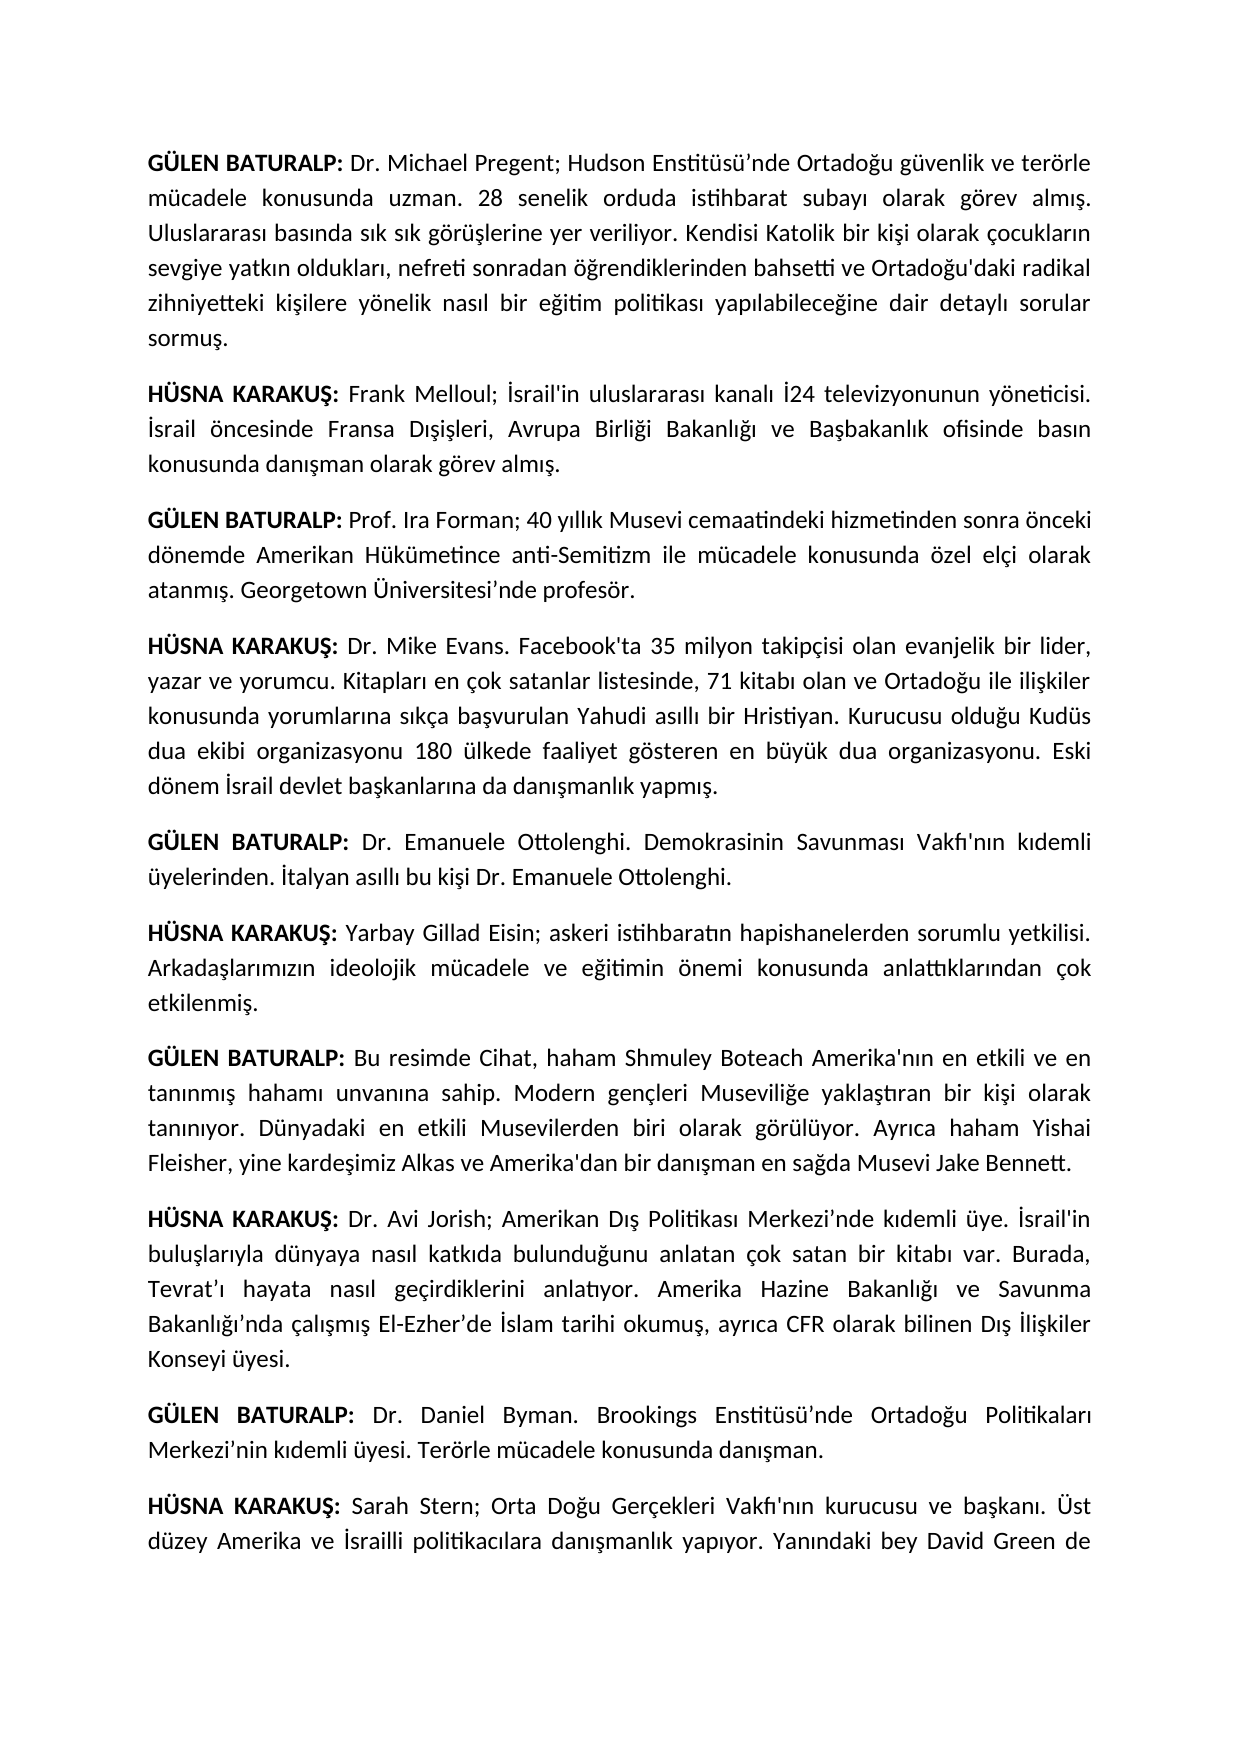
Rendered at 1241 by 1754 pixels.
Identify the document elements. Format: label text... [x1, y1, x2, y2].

text GÜLEN BATURALP: Bu resimde Cihat, haham Shmuley Boteach Amerika'nın en etkili ve en tanınmış hahamı unvanına sahip. Modern gençleri Museviliğe yaklaştıran bir kişi olarak tanınıyor. Dünyadaki en etkili Musevilerden biri olarak görülüyor. Ayrıca haham Yishai Fleisher, yine kardeşimiz Alkas ve Amerika'dan bir danışman en sağda Musevi Jake Bennett. [148, 1043, 1093, 1178]
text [148, 1490, 1093, 1556]
text GÜLEN BATURALP: Dr. Daniel Byman. Brookings Enstitüsü’nde Ortadoğu Politikaları Merkezi’nin kıdemli üyesi. Terörle mücadele konusunda danışman. [148, 1399, 1093, 1465]
text GÜLEN BATURALP: Prof. Ira Forman; 40 yıllık Musevi cemaatindeki hizmetinden sonra önceki dönemde Amerikan Hükümetince anti-Semitizm ile mücadele konusunda özel elçi olarak atanmış. Georgetown Üniversitesi’nde profesör. [148, 504, 1093, 605]
text HÜSNA KARAKUŞ: Dr. Avi Jorish; Amerikan Dış Politikası Merkezi’nde kıdemli üye. İsrail'in buluşlarıyla dünyaya nasıl katkıda bulunduğunu anlatan çok satan bir kitabı var. Burada, Tevrat’ı hayata nasıl geçirdiklerini anlatıyor. Amerika Hazine Bakanlığı ve Savunma Bakanlığı’nda çalışmış El-Ezher’de İslam tarihi okumuş, ayrıca CFR olarak bilinen Dış İlişkiler Konseyi üyesi. [148, 1203, 1093, 1374]
text HÜSNA KARAKUŞ: Yarbay Gillad Eisin; askeri istihbaratın hapishanelerden sorumlu yetkilisi. Arkadaşlarımızın ideolojik mücadele ve eğitimin önemi konusunda anlattıklarından çok etkilenmiş. [148, 917, 1093, 1017]
text GÜLEN BATURALP: Dr. Emanuele Ottolenghi. Demokrasinin Savunması Vakfı'nın kıdemli üyelerinden. İtalyan asıllı bu kişi Dr. Emanuele Ottolenghi. [148, 826, 1093, 891]
text HÜSNA KARAKUŞ: Dr. Mike Evans. Facebook'ta 35 milyon takipçisi olan evanjelik bir lider, yazar ve yorumcu. Kitapları en çok satanlar listesinde, 71 kitabı olan ve Ortadoğu ile ilişkiler konusunda yorumlarına sıkça başvurulan Yahudi asıllı bir Hristiyan. Kurucusu olduğu Kudüs dua ekibi organizasyonu 180 ülkede faaliyet gösteren en büyük dua organizasyonu. Eski dönem İsrail devlet başkanlarına da danışmanlık yapmış. [148, 630, 1093, 801]
text GÜLEN BATURALP: Dr. Michael Pregent; Hudson Enstitüsü’nde Ortadoğu güvenlik ve terörle mücadele konusunda uzman. 28 senelik orduda istihbarat subayı olarak görev almış. Uluslararası basında sık sık görüşlerine yer veriliyor. Kendisi Katolik bir kişi olarak çocukların sevgiye yatkın oldukları, nefreti sonradan öğrendiklerinden bahsetti ve Ortadoğu'daki radikal zihniyetteki kişilere yönelik nasıl bir eğitim politikası yapılabileceğine dair detaylı sorular sormuş. [148, 148, 1093, 353]
text HÜSNA KARAKUŞ: Frank Melloul; İsrail'in uluslararası kanalı İ24 televizyonunun yöneticisi. İsrail öncesinde Fransa Dışişleri, Avrupa Birliği Bakanlığı ve Başbakanlık ofisinde basın konusunda danışman olarak görev almış. [148, 378, 1093, 479]
